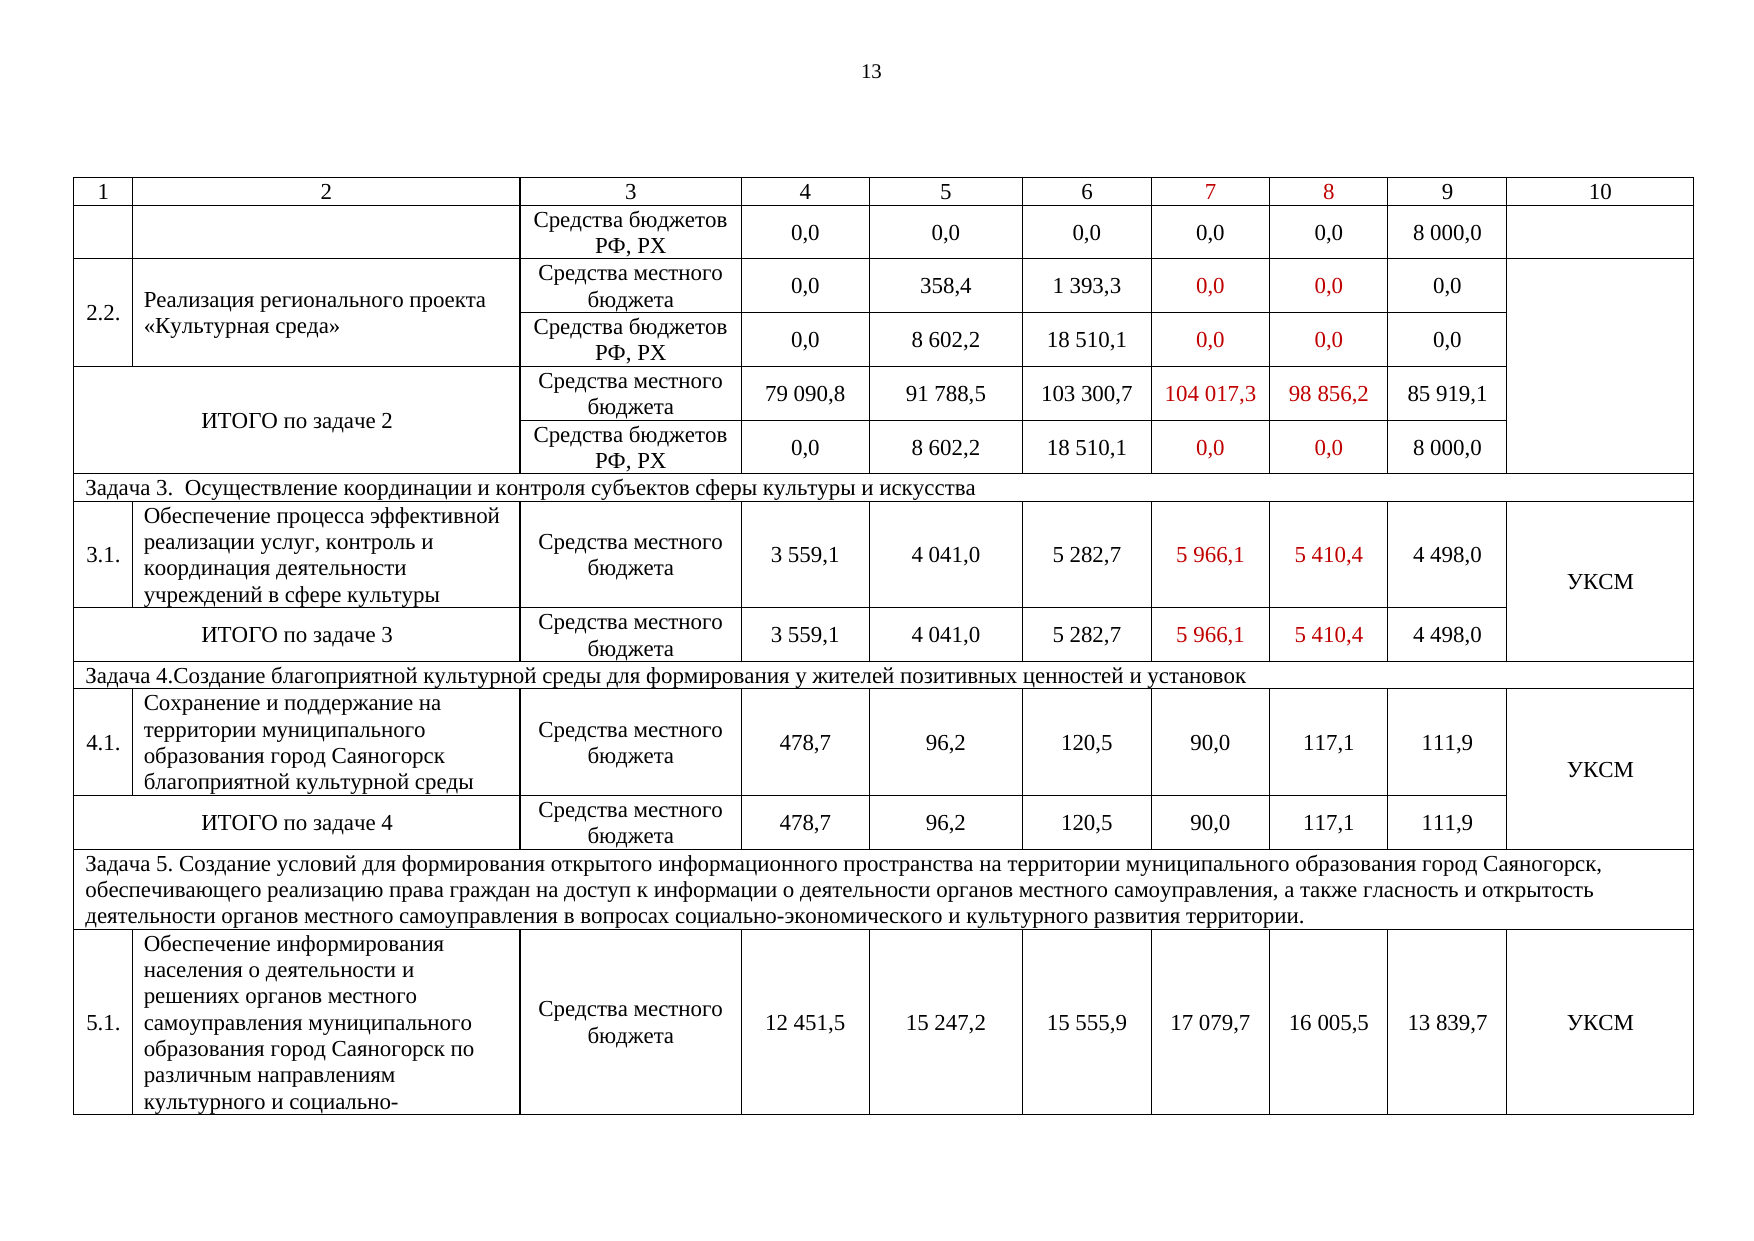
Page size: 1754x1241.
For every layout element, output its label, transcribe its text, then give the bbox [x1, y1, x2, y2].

table_cell 0,0 [1270, 259, 1387, 312]
table_cell 12 451,5 [742, 930, 869, 1114]
table_cell 9 [1388, 178, 1506, 204]
table_cell Средства местного бюджета [521, 796, 741, 848]
table_cell 13 839,7 [1388, 930, 1506, 1114]
table_cell [1507, 259, 1693, 473]
table_cell Средства местного бюджета [521, 689, 741, 795]
table_cell 103 300,7 [1023, 367, 1151, 419]
table_cell 10 [1507, 178, 1693, 204]
table_cell 98 856,2 [1270, 367, 1387, 419]
table_cell 104 017,3 [1152, 367, 1269, 419]
table_cell ИТОГО по задаче 4 [74, 796, 519, 848]
table_cell 478,7 [742, 796, 869, 848]
table_cell 120,5 [1023, 689, 1151, 795]
table_cell [1507, 206, 1693, 258]
table_cell Средства местного бюджета [521, 608, 741, 661]
table_cell 0,0 [1270, 313, 1387, 366]
table_cell Сохранение и поддержание на территории муниципального образования город Саяногорск благоприятной культурной среды [133, 689, 519, 795]
table_cell УКСМ [1507, 930, 1693, 1114]
table_cell 15 555,9 [1023, 930, 1151, 1114]
table_cell 5.1. [74, 930, 132, 1114]
table_cell Обеспечение информирования населения о деятельности и решениях органов местного самоуправления муниципального образования город Саяногорск по различным направлениям культурного и социально- [133, 930, 519, 1114]
table_cell Задача 4.Создание благоприятной культурной среды для формирования у жителей позитивных ценностей и установок [74, 662, 1693, 688]
table_cell 90,0 [1152, 689, 1269, 795]
table_cell 8 000,0 [1388, 421, 1506, 473]
table_cell УКСМ [1507, 502, 1693, 661]
table_cell 79 090,8 [742, 367, 869, 419]
table_cell 96,2 [870, 796, 1022, 848]
table_cell 5 410,4 [1270, 608, 1387, 661]
table_cell Задача 3. Осуществление координации и контроля субъектов сферы культуры и искусства [74, 474, 1693, 501]
table_cell Средства местного бюджета [521, 930, 741, 1114]
table_cell 7 [1152, 178, 1269, 204]
table_cell 1 [74, 178, 132, 204]
table_cell 358,4 [870, 259, 1022, 312]
table_cell 16 005,5 [1270, 930, 1387, 1114]
table_cell Средства бюджетов РФ, РХ [521, 421, 741, 473]
table_cell 4 041,0 [870, 608, 1022, 661]
table_cell 0,0 [1152, 421, 1269, 473]
table_cell 0,0 [742, 206, 869, 258]
table_cell 0,0 [1270, 421, 1387, 473]
table_cell 6 [1023, 178, 1151, 204]
table_cell 5 [870, 178, 1022, 204]
table_cell 0,0 [870, 206, 1022, 258]
table_cell ИТОГО по задаче 2 [74, 367, 519, 473]
table_cell 5 966,1 [1152, 608, 1269, 661]
table_cell 111,9 [1388, 689, 1506, 795]
table_cell 117,1 [1270, 689, 1387, 795]
table_cell 4 498,0 [1388, 608, 1506, 661]
table_cell Реализация регионального проекта «Культурная среда» [133, 259, 519, 366]
table_cell 3 [521, 178, 741, 204]
table_cell 0,0 [1152, 259, 1269, 312]
table_cell 91 788,5 [870, 367, 1022, 419]
table_cell Средства местного бюджета [521, 259, 741, 312]
table_cell 18 510,1 [1023, 313, 1151, 366]
table_cell 4 498,0 [1388, 502, 1506, 607]
table_cell 0,0 [1152, 206, 1269, 258]
table_cell 15 247,2 [870, 930, 1022, 1114]
table_cell 4 [742, 178, 869, 204]
table_cell 90,0 [1152, 796, 1269, 848]
table_cell Средства бюджетов РФ, РХ [521, 313, 741, 366]
table_cell 8 000,0 [1388, 206, 1506, 258]
table_cell 111,9 [1388, 796, 1506, 848]
table_cell 1 393,3 [1023, 259, 1151, 312]
table_cell 96,2 [870, 689, 1022, 795]
table_cell 117,1 [1270, 796, 1387, 848]
table_cell 8 602,2 [870, 421, 1022, 473]
table_cell ИТОГО по задаче 3 [74, 608, 519, 661]
table_cell Обеспечение процесса эффективной реализации услуг, контроль и координация деятельности учреждений в сфере культуры [133, 502, 519, 607]
table_cell 0,0 [1270, 206, 1387, 258]
table_cell 5 282,7 [1023, 502, 1151, 607]
table_cell Средства местного бюджета [521, 502, 741, 607]
table_cell 17 079,7 [1152, 930, 1269, 1114]
table_cell 0,0 [1023, 206, 1151, 258]
table_cell 5 410,4 [1270, 502, 1387, 607]
table_cell 2.2. [74, 259, 132, 366]
table_cell 0,0 [742, 259, 869, 312]
table_cell 18 510,1 [1023, 421, 1151, 473]
table_cell 120,5 [1023, 796, 1151, 848]
table_cell 8 [1270, 178, 1387, 204]
table_cell Средства местного бюджета [521, 367, 741, 419]
table_cell 3 559,1 [742, 502, 869, 607]
table_cell 85 919,1 [1388, 367, 1506, 419]
table_cell 4 041,0 [870, 502, 1022, 607]
table_cell 0,0 [1388, 313, 1506, 366]
table_cell 4.1. [74, 689, 132, 795]
table_cell 0,0 [1152, 313, 1269, 366]
table_cell 5 282,7 [1023, 608, 1151, 661]
table_cell 3 559,1 [742, 608, 869, 661]
table_cell 0,0 [742, 421, 869, 473]
table_cell 8 602,2 [870, 313, 1022, 366]
table_cell 0,0 [1388, 259, 1506, 312]
table_cell 3.1. [74, 502, 132, 607]
table_cell 5 966,1 [1152, 502, 1269, 607]
table_cell 2 [133, 178, 519, 204]
table_cell [133, 206, 519, 258]
table_cell Средства бюджетов РФ, РХ [521, 206, 741, 258]
table_cell 478,7 [742, 689, 869, 795]
table_cell 0,0 [742, 313, 869, 366]
table_cell Задача 5. Создание условий для формирования открытого информационного пространства на территории муниципального образования город Саяногорск, обеспечивающего реализацию права граждан на доступ к информации о деятельности органов местного самоуправления, а также гласность и открытость деятельности органов местного самоуправления в вопросах социально-экономического и культурного развития территории. [74, 850, 1693, 929]
table_cell [74, 206, 132, 258]
table_cell УКСМ [1507, 689, 1693, 848]
